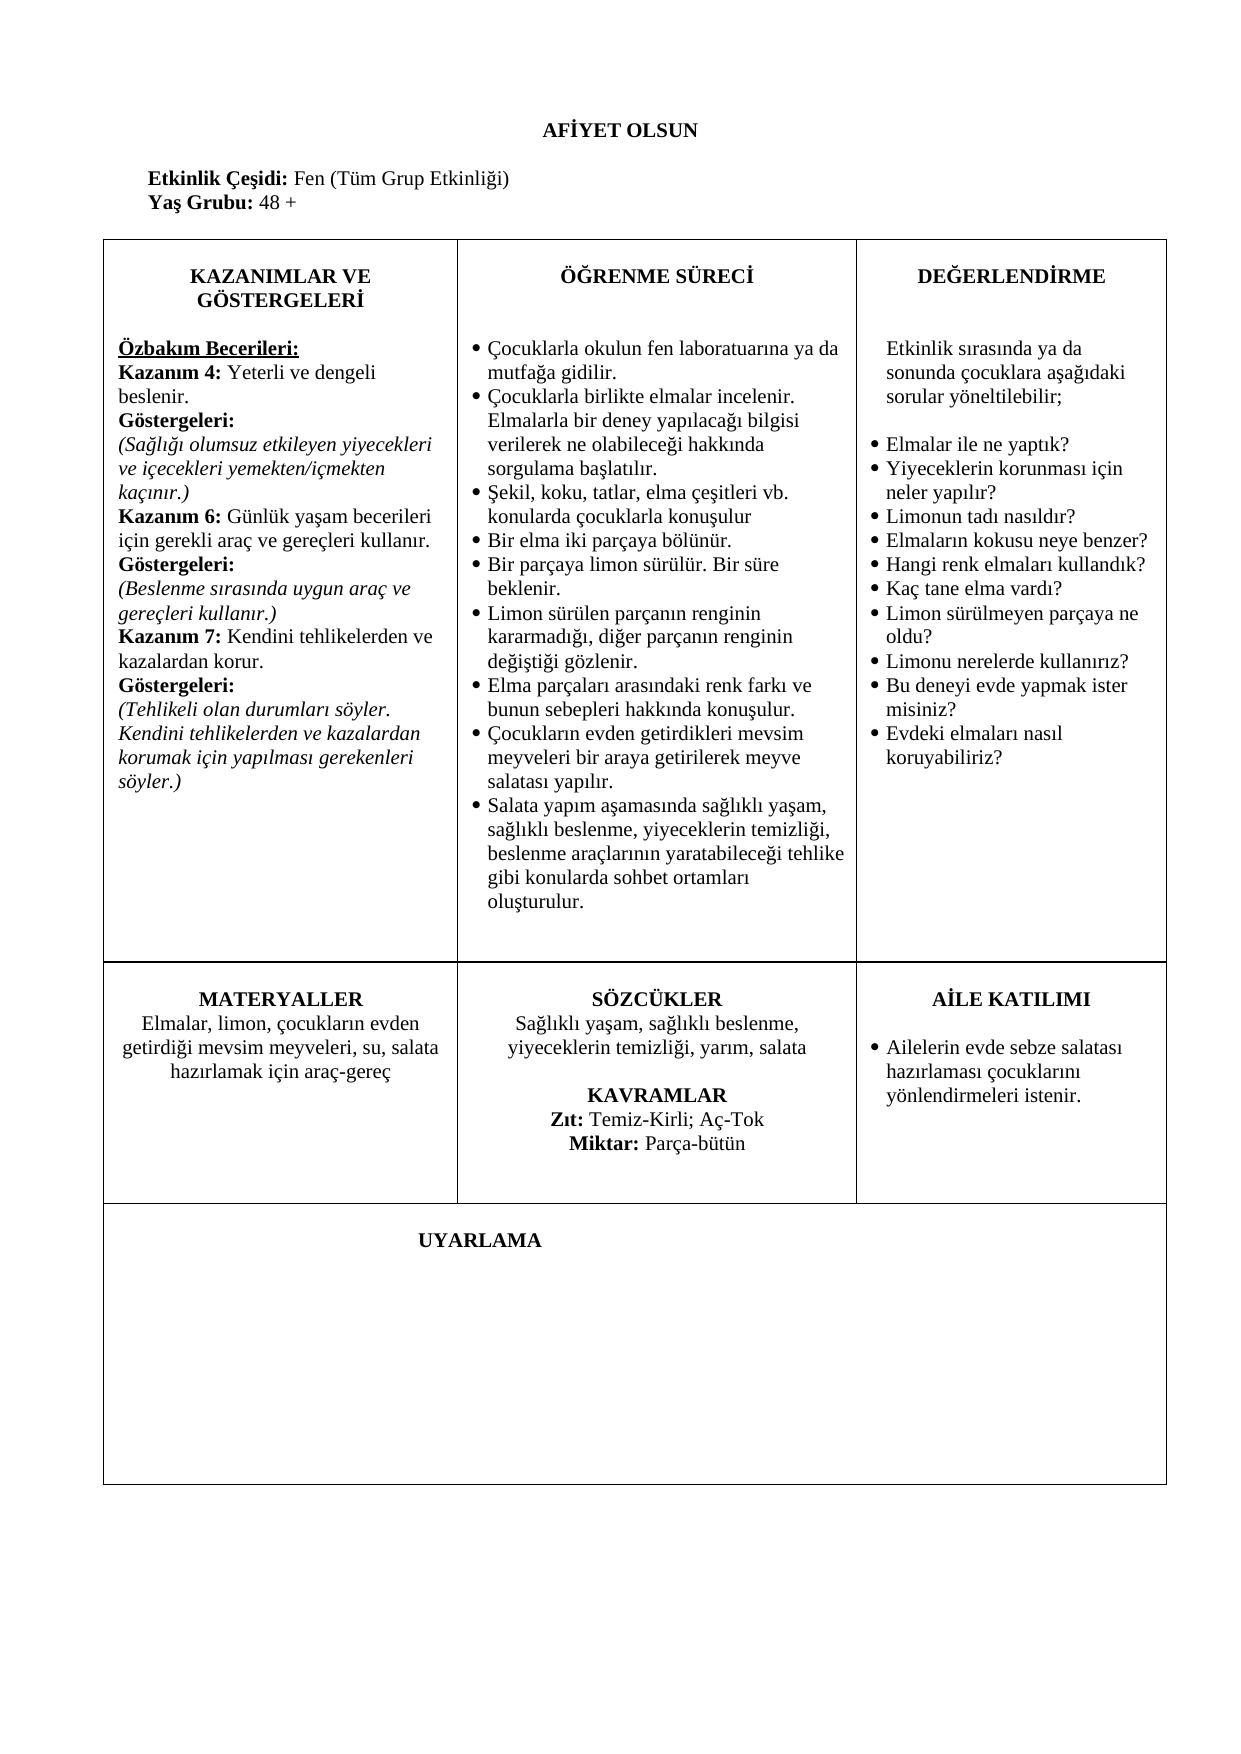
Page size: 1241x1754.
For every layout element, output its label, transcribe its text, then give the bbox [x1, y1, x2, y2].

table_cell AİLE KATILIMI Ailelerin evde sebze salatası hazırlaması çocuklarını yönlendirmeleri istenir. [857, 963, 1166, 1203]
table_header ÖĞRENME SÜRECİ Çocuklarla okulun fen laboratuarına ya da mutfağa gidilir. Çocuklarla birlikte elmalar incelenir. Elmalarla bir deney yapılacağı bilgisi verilerek ne olabileceği hakkında sorgulama başlatılır. Şekil, koku, tatlar, elma çeşitleri vb. konularda çocuklarla konuşulur Bir elma iki parçaya bölünür. Bir parçaya limon sürülür. Bir süre beklenir. Limon sürülen parçanın renginin kararmadığı, diğer parçanın renginin değiştiği gözlenir. Elma parçaları arasındaki renk farkı ve bunun sebepleri hakkında konuşulur. Çocukların evden getirdikleri mevsim meyveleri bir araya getirilerek meyve salatası yapılır. Salata yapım aşamasında sağlıklı yaşam, sağlıklı beslenme, yiyeceklerin temizliği, beslenme araçlarının yaratabileceği tehlike gibi konularda sohbet ortamları oluşturulur. [458, 240, 856, 961]
table_header KAZANIMLAR VE GÖSTERGELERİ Özbakım Becerileri: Kazanım 4: Yeterli ve dengeli beslenir. Göstergeleri: (Sağlığı olumsuz etkileyen yiyecekleri ve içecekleri yemekten/içmekten kaçınır.) Kazanım 6: Günlük yaşam becerileri için gerekli araç ve gereçleri kullanır. Göstergeleri: (Beslenme sırasında uygun araç ve gereçleri kullanır.) Kazanım 7: Kendini tehlikelerden ve kazalardan korur. Göstergeleri: (Tehlikeli olan durumları söyler. Kendini tehlikelerden ve kazalardan korumak için yapılması gerekenleri söyler.) [104, 240, 457, 961]
table_cell UYARLAMA [104, 1204, 856, 1484]
table_cell SÖZCÜKLER Sağlıklı yaşam, sağlıklı beslenme, yiyeceklerin temizliği, yarım, salata KAVRAMLAR Zıt: Temiz-Kirli; Aç-Tok Miktar: Parça-bütün [458, 963, 856, 1203]
text AFİYET OLSUN [148, 118, 1092, 142]
table_cell MATERYALLER Elmalar, limon, çocukların evden getirdiği mevsim meyveleri, su, salata hazırlamak için araç-gereç [104, 963, 457, 1203]
table_cell [856, 1204, 1166, 1484]
text Yaş Grubu: 48 + [148, 190, 1092, 214]
text Etkinlik Çeşidi: Fen (Tüm Grup Etkinliği) [148, 166, 1092, 190]
table_header DEĞERLENDİRME Etkinlik sırasında ya da sonunda çocuklara aşağıdaki sorular yöneltilebilir; Elmalar ile ne yaptık? Yiyeceklerin korunması için neler yapılır? Limonun tadı nasıldır? Elmaların kokusu neye benzer? Hangi renk elmaları kullandık? Kaç tane elma vardı? Limon sürülmeyen parçaya ne oldu? Limonu nerelerde kullanırız? Bu deneyi evde yapmak ister misiniz? Evdeki elmaları nasıl koruyabiliriz? [857, 240, 1166, 961]
